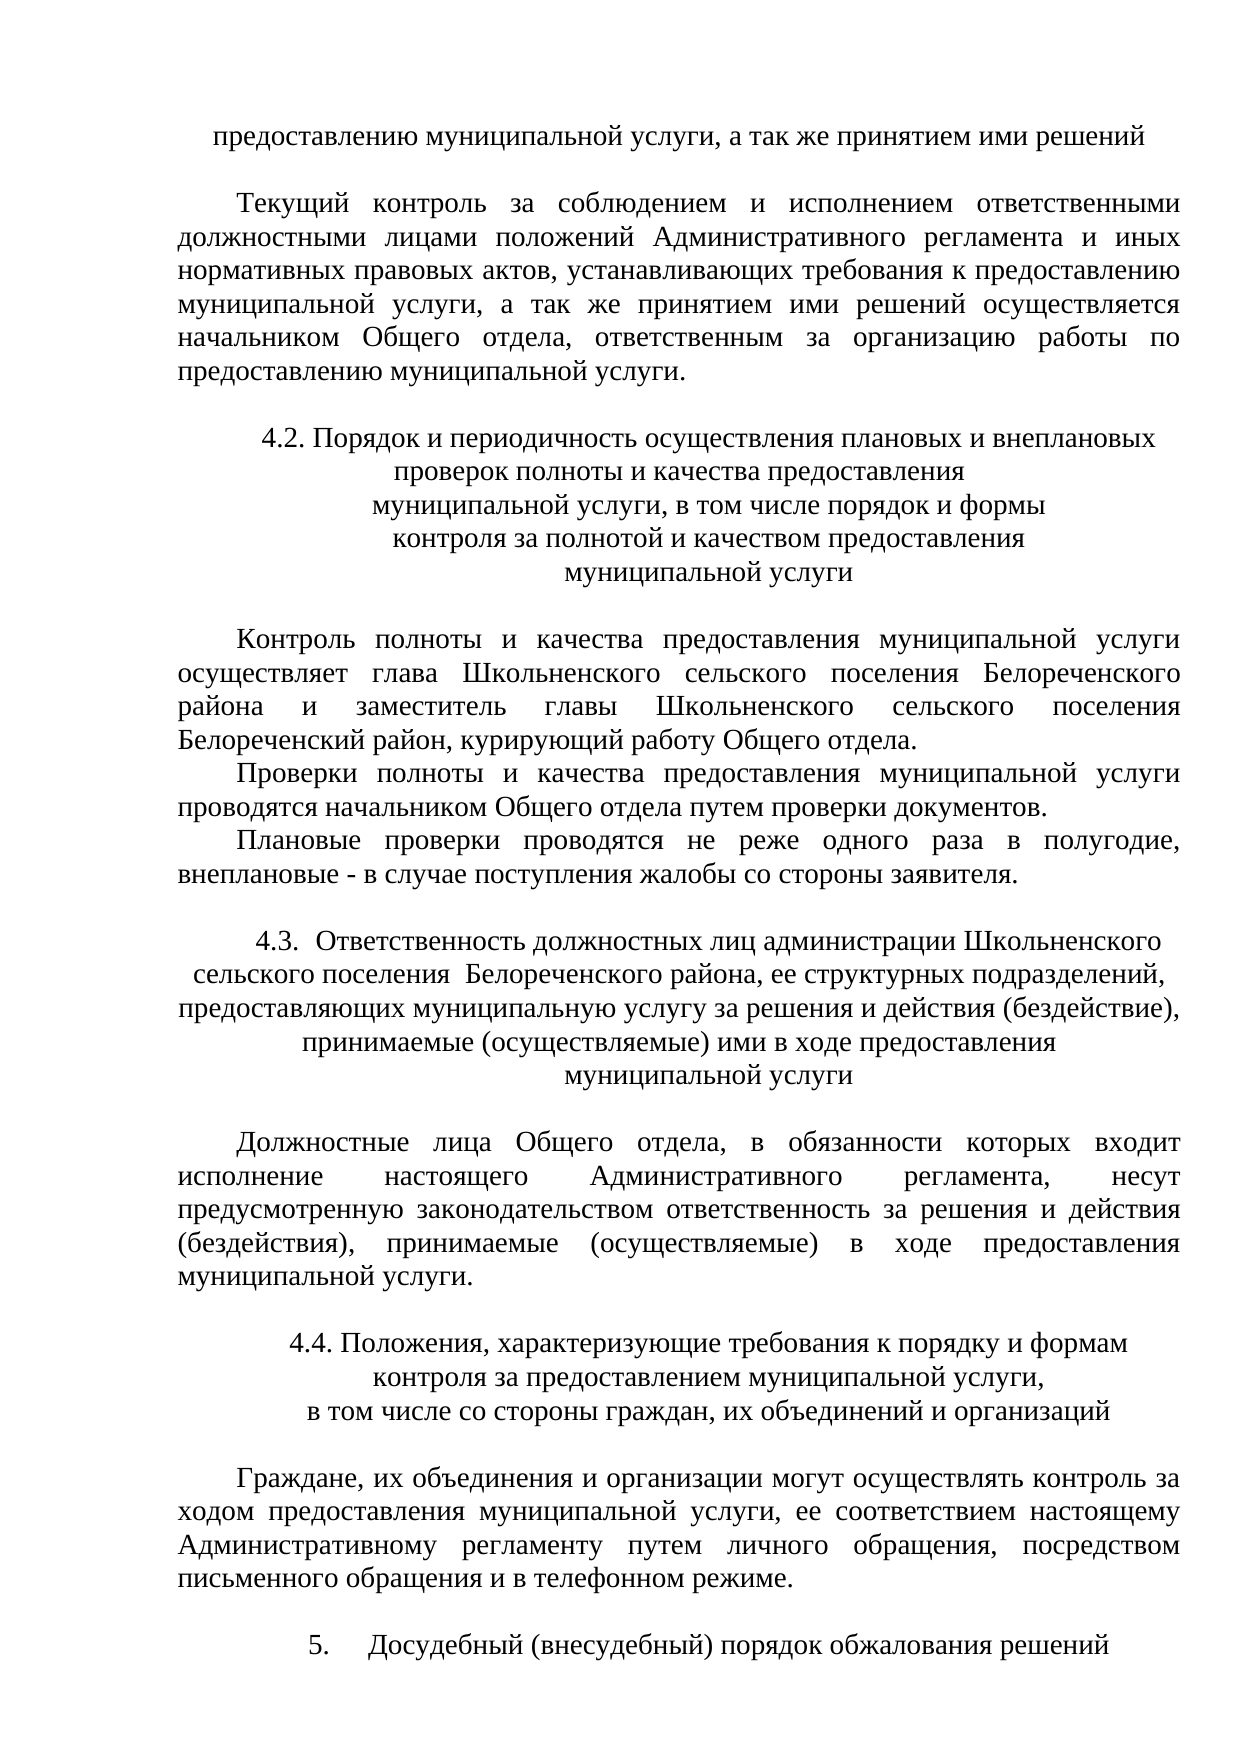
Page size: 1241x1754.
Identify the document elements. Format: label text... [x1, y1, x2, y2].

text Проверки полноты и качества предоставления муниципальной услуги проводятся начальником Общего отдела путем проверки документов. [177, 755, 1181, 822]
text муниципальной услуги [177, 1057, 1181, 1091]
text контроля за предоставлением муниципальной услуги, [177, 1359, 1181, 1393]
text Текущий контроль за соблюдением и исполнением ответственными должностными лицами положений Административного регламента и иных нормативных правовых актов, устанавливающих требования к предоставлению муниципальной услуги, а так же принятием ими решений осуществляется начальником Общего отдела, ответственным за организацию работы по предоставлению муниципальной услуги. [177, 185, 1181, 386]
text Граждане, их объединения и организации могут осуществлять контроль за ходом предоставления муниципальной услуги, ее соответствием настоящему Административному регламенту путем личного обращения, посредством письменного обращения и в телефонном режиме. [177, 1460, 1181, 1594]
text Контроль полноты и качества предоставления муниципальной услуги осуществляет глава Школьненского сельского поселения Белореченского района и заместитель главы Школьненского сельского поселения Белореченский район, курирующий работу Общего отдела. [177, 621, 1181, 755]
text Плановые проверки проводятся не реже одного раза в полугодие, внеплановые - в случае поступления жалобы со стороны заявителя. [177, 822, 1181, 889]
list Досудебный (внесудебный) порядок обжалования решений [177, 1627, 1181, 1661]
text 4.2. Порядок и периодичность осуществления плановых и внеплановых проверок полноты и качества предоставления [177, 420, 1181, 487]
text муниципальной услуги [177, 554, 1181, 588]
text контроля за полнотой и качеством предоставления [177, 521, 1181, 554]
text Должностные лица Общего отдела, в обязанности которых входит исполнение настоящего Административного регламента, несут предусмотренную законодательством ответственность за решения и действия (бездействия), принимаемые (осуществляемые) в ходе предоставления муниципальной услуги. [177, 1124, 1181, 1292]
text муниципальной услуги, в том числе порядок и формы [177, 487, 1181, 521]
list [177, 118, 1181, 152]
text 4.4. Положения, характеризующие требования к порядку и формам [177, 1326, 1181, 1359]
text в том числе со стороны граждан, их объединений и организаций [177, 1393, 1181, 1426]
list Ответственность должностных лиц администрации Школьненского сельского поселения Белореченского района, ее структурных подразделений, предоставляющих муниципальную услугу за решения и действия (бездействие), принимаемые (осуществляемые) ими в ходе предоставления [177, 923, 1181, 1057]
